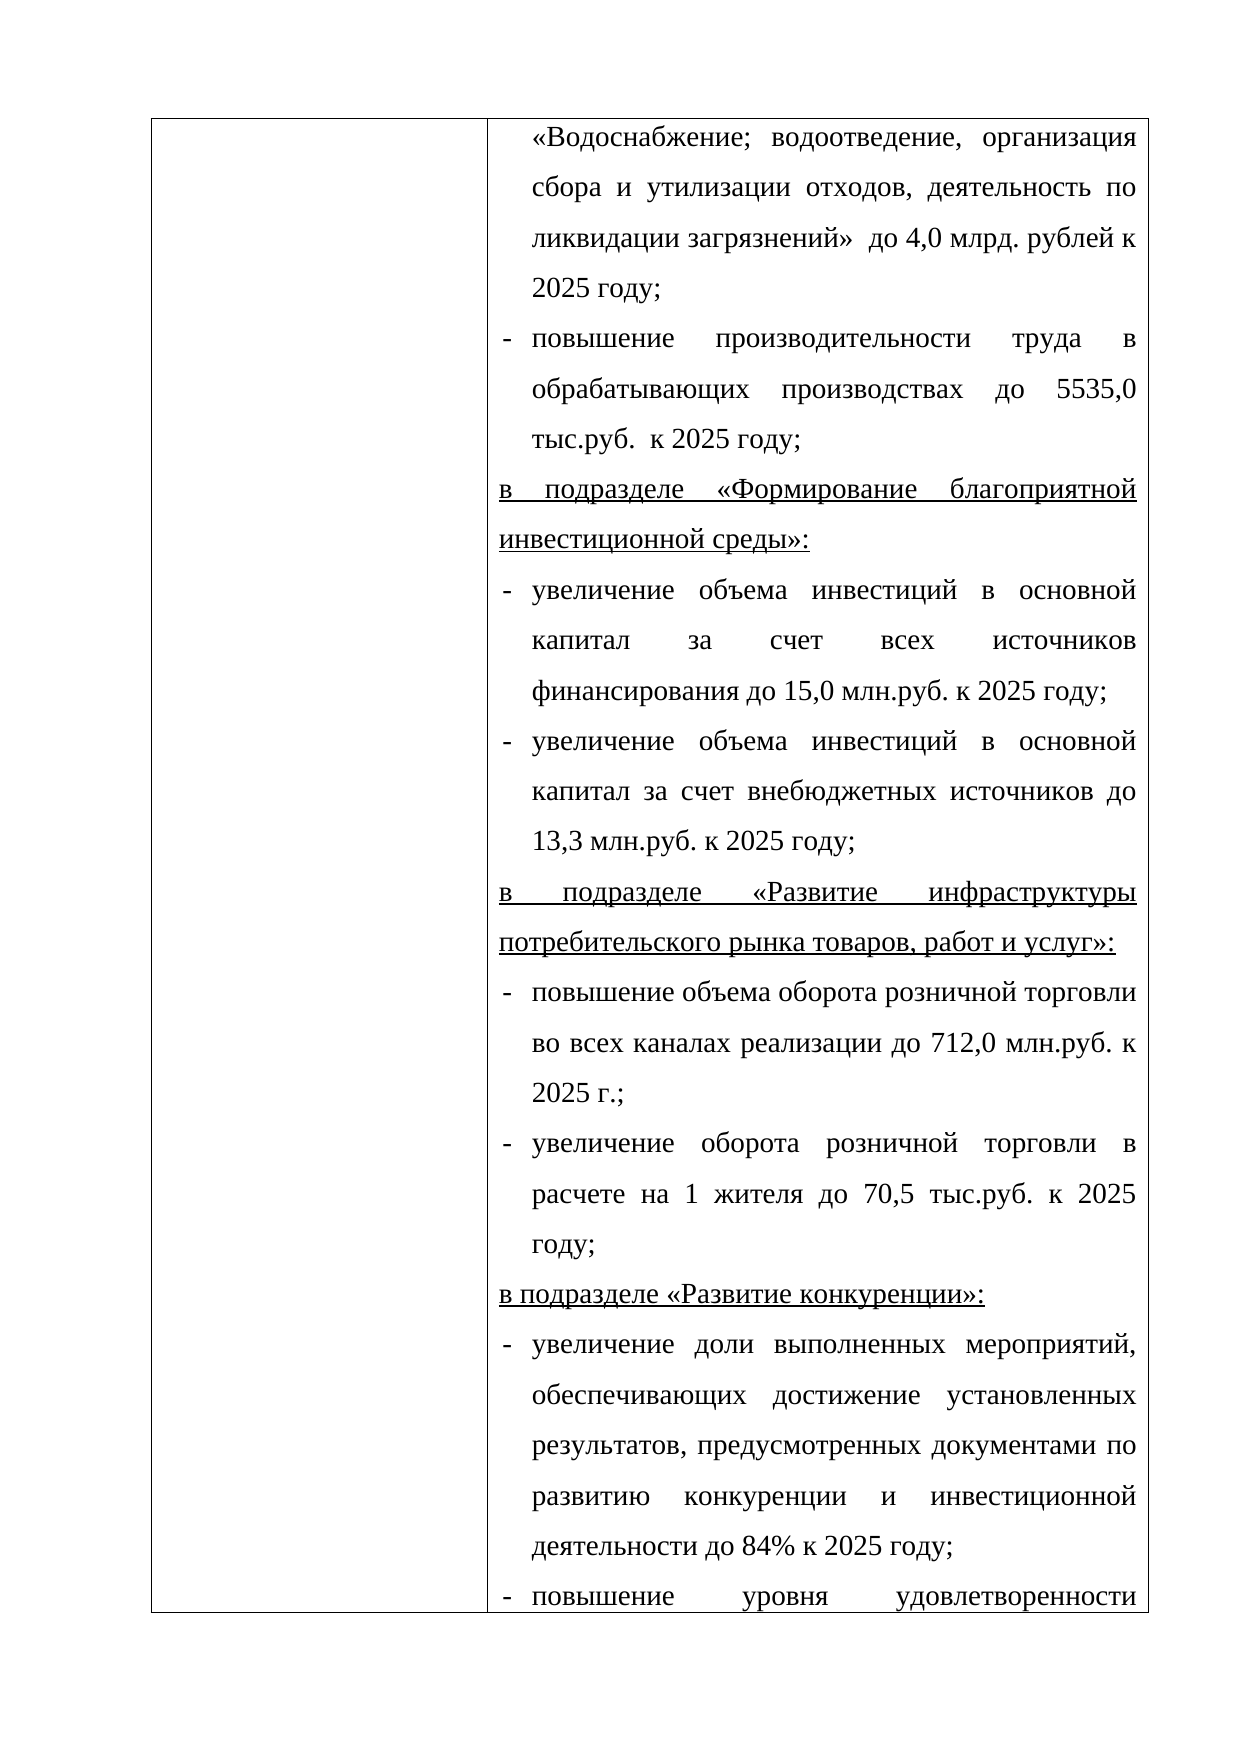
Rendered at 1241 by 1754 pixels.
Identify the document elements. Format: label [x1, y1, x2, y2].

table_cell [152, 119, 487, 1612]
table_cell [488, 119, 1148, 1612]
